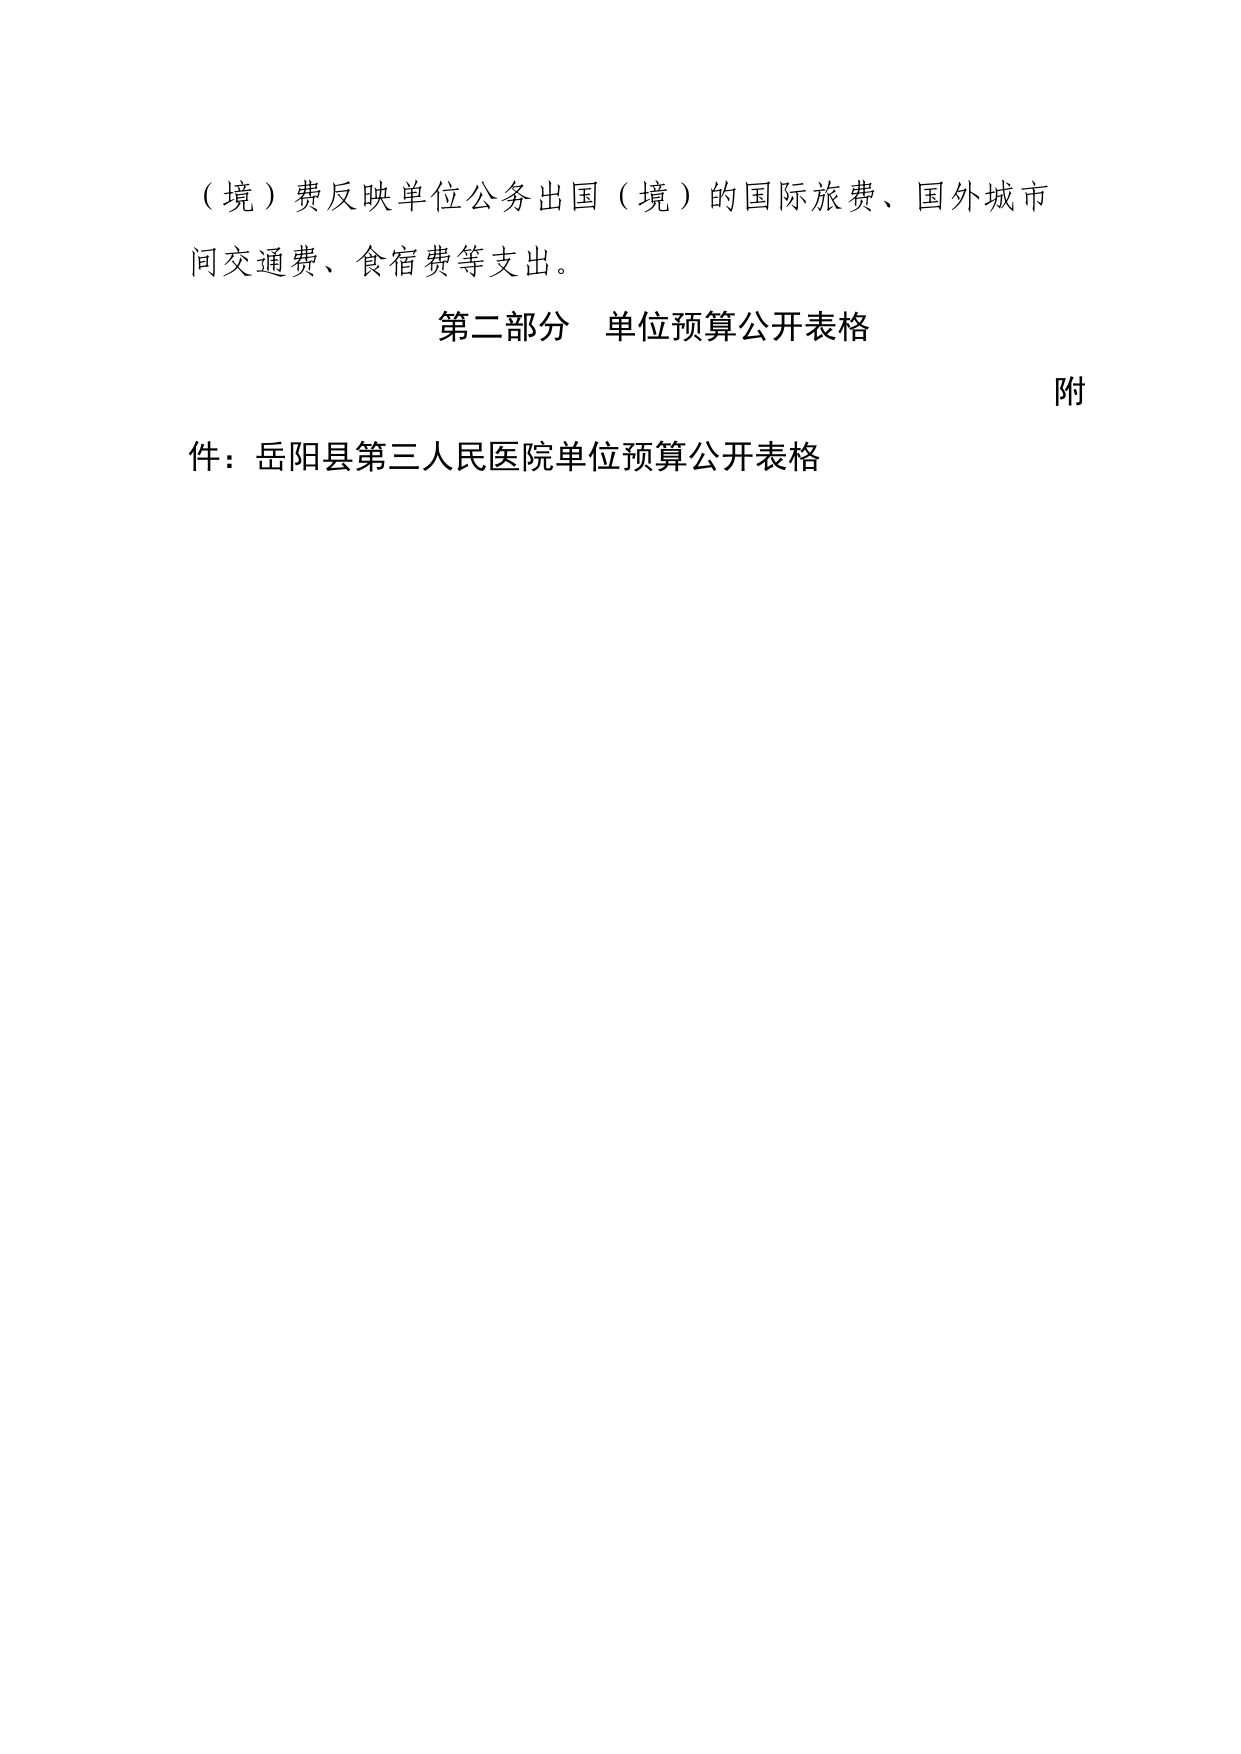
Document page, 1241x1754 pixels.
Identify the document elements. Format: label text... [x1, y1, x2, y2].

text 第二部分 单位预算公开表格 [187, 292, 1053, 357]
text 附件：岳阳县第三人民医院单位预算公开表格 [187, 357, 1053, 487]
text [187, 162, 1053, 292]
